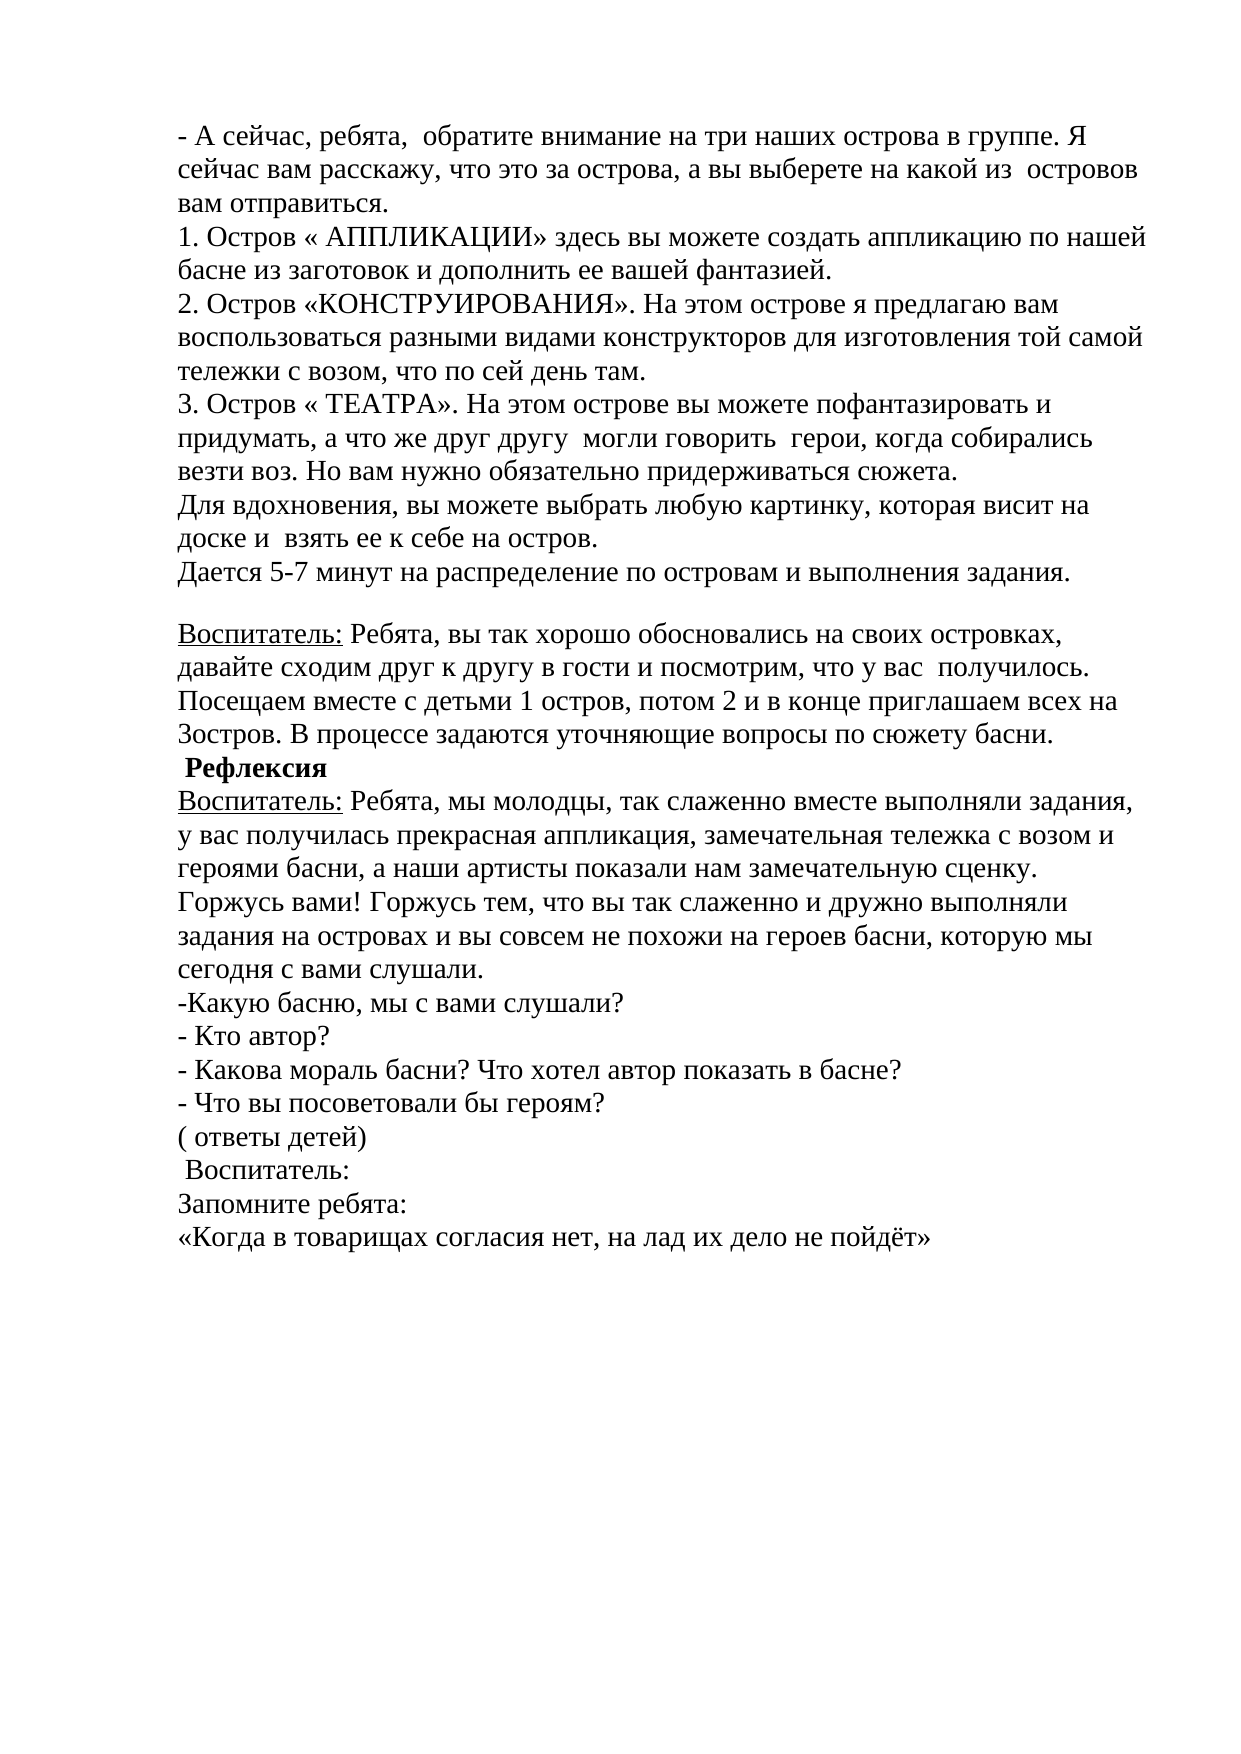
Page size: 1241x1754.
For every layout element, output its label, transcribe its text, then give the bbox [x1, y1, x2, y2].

text Воспитатель: Ребята, вы так хорошо обосновались на своих островках, давайте сходим друг к другу в гости и посмотрим, что у вас получилось. [177, 616, 1152, 683]
text 3. Остров « ТЕАТРА». На этом острове вы можете пофантазировать и придумать, а что же друг другу могли говорить герои, когда собирались везти воз. Но вам нужно обязательно придерживаться сюжета. [177, 386, 1152, 487]
text Запомните ребята: [177, 1186, 1152, 1219]
text - Кто автор? [177, 1018, 1152, 1052]
text - А сейчас, ребята, обратите внимание на три наших острова в группе. Я сейчас вам расскажу, что это за острова, а вы выберете на какой из островов вам отправиться. [177, 118, 1152, 219]
text Рефлексия [177, 750, 1152, 783]
text -Какую басню, мы с вами слушали? [177, 985, 1152, 1018]
text ( ответы детей) [177, 1119, 1152, 1152]
text Для вдохновения, вы можете выбрать любую картинку, которая висит на доске и взять ее к себе на остров. [177, 487, 1152, 554]
text - Какова мораль басни? Что хотел автор показать в басне? [177, 1052, 1152, 1085]
text Воспитатель: Ребята, мы молодцы, так слаженно вместе выполняли задания, у вас получилась прекрасная аппликация, замечательная тележка с возом и героями басни, а наши артисты показали нам замечательную сценку. Горжусь вами! Горжусь тем, что вы так слаженно и дружно выполняли задания на островах и вы совсем не похожи на героев басни, которую мы сегодня с вами слушали. [177, 783, 1152, 985]
text - Что вы посоветовали бы героям? [177, 1085, 1152, 1119]
text Посещаем вместе с детьми 1 остров, потом 2 и в конце приглашаем всех на 3остров. В процессе задаются уточняющие вопросы по сюжету басни. [177, 683, 1152, 750]
text Дается 5-7 минут на распределение по островам и выполнения задания. [177, 554, 1152, 588]
text 2. Остров «КОНСТРУИРОВАНИЯ». На этом острове я предлагаю вам воспользоваться разными видами конструкторов для изготовления той самой тележки с возом, что по сей день там. [177, 286, 1152, 386]
text 1. Остров « АППЛИКАЦИИ» здесь вы можете создать аппликацию по нашей басне из заготовок и дополнить ее вашей фантазией. [177, 219, 1152, 286]
text «Когда в товарищах согласия нет, на лад их дело не пойдёт» [177, 1219, 1152, 1253]
text Воспитатель: [177, 1152, 1152, 1186]
